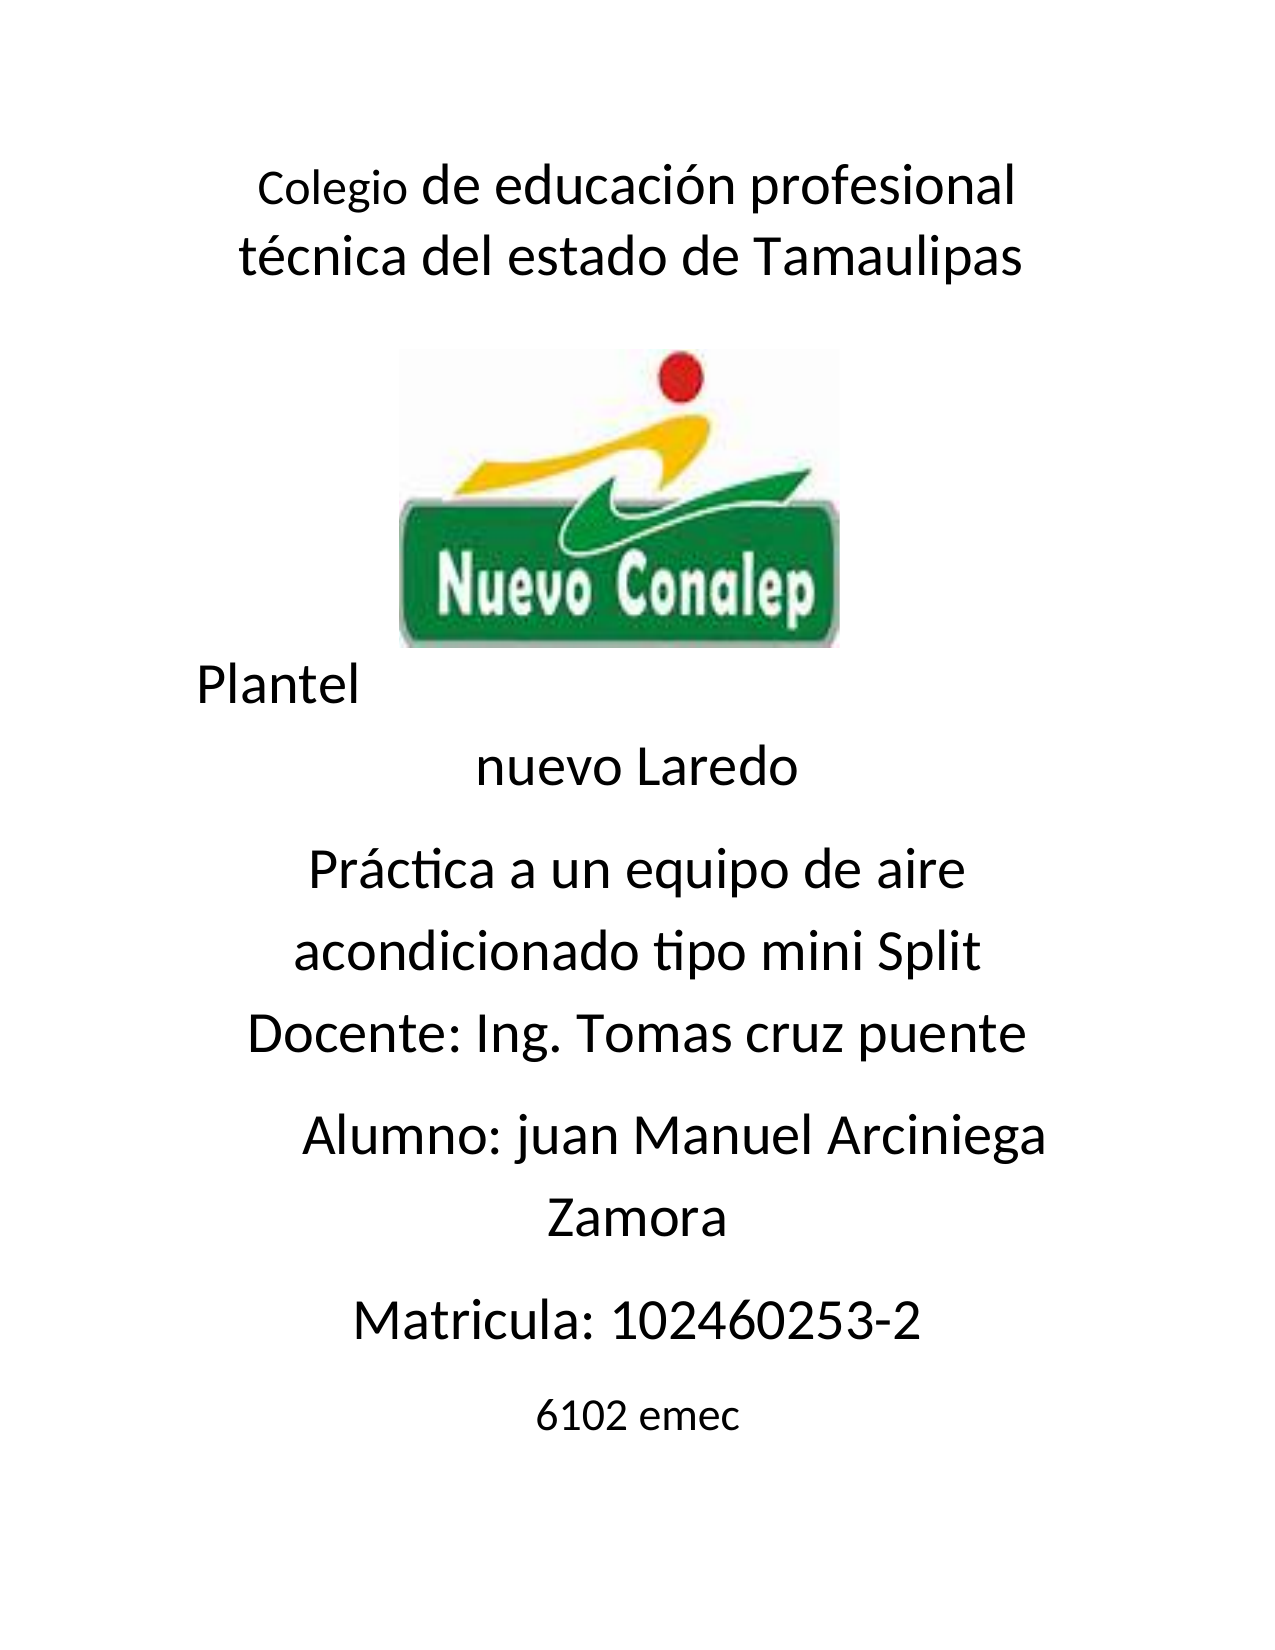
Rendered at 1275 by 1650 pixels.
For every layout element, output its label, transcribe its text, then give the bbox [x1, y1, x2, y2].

text Plantel nuevo Laredo [177, 647, 1098, 800]
picture [399, 349, 840, 648]
text Práctica a un equipo de aire acondicionado tipo mini Split Docente: Ing. Tomas cruz puente [177, 832, 1098, 1067]
text 6102 emec [177, 1385, 1098, 1441]
text Matricula: 102460253-2 [177, 1283, 1098, 1354]
text Alumno: juan Manuel Arciniega Zamora [177, 1098, 1098, 1251]
text Colegio de educación profesional técnica del estado de Tamaulipas [177, 148, 1098, 318]
